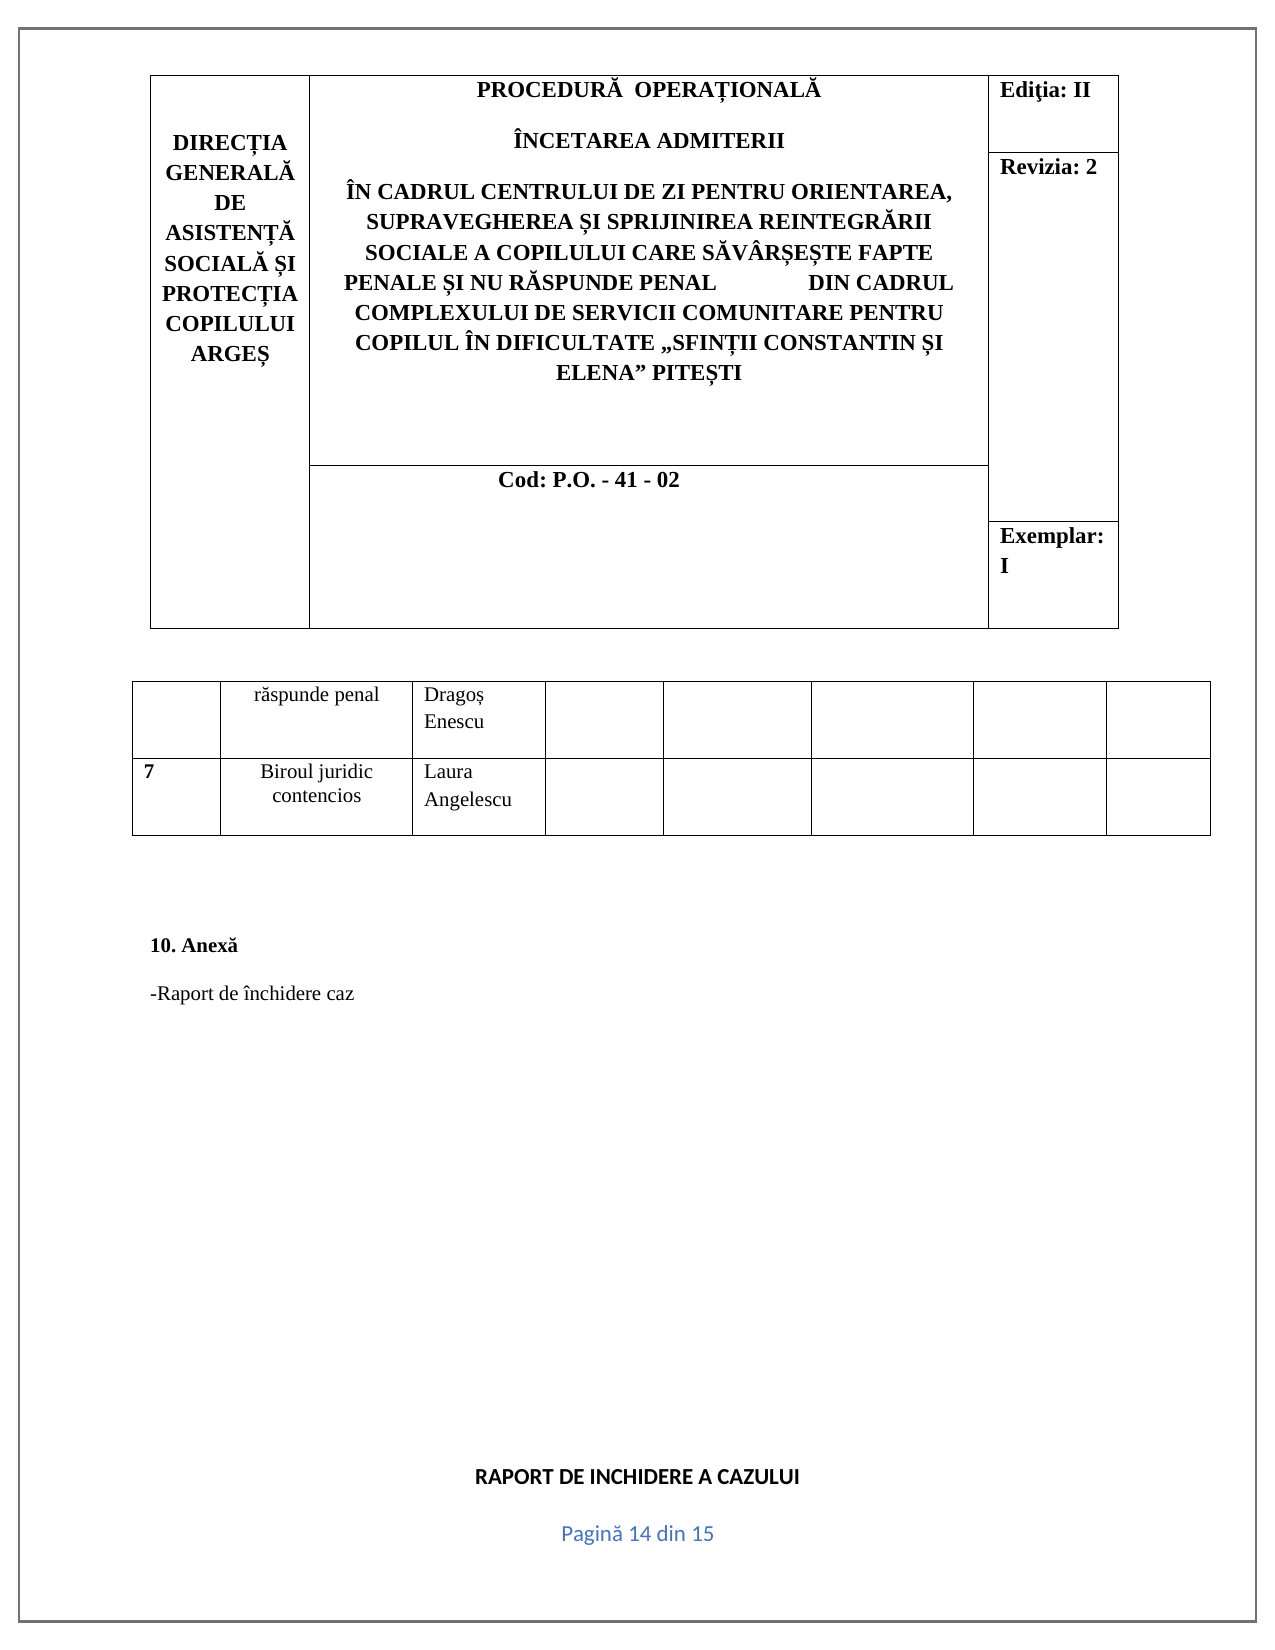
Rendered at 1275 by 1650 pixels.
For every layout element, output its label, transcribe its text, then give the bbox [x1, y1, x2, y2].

table_cell [974, 682, 1106, 758]
table_cell [664, 682, 811, 758]
table_cell [664, 759, 811, 835]
table_cell [1107, 759, 1210, 835]
table_cell 7 [133, 759, 220, 835]
table_cell Dragoș Enescu [413, 682, 545, 758]
table_cell Compartimentul de evaluare a copilului care săvârșește fapte penale și nu răspunde penal [221, 682, 412, 758]
table_cell [974, 759, 1106, 835]
table_cell [812, 759, 973, 835]
table_cell [1107, 682, 1210, 758]
text -Raport de închidere caz [150, 981, 1125, 1005]
table_cell [812, 682, 973, 758]
text 10. Anexă [150, 933, 1125, 957]
table_cell 6 [133, 682, 220, 758]
text RAPORT DE INCHIDERE A CAZULUI [150, 1462, 1125, 1490]
table_cell Laura Angelescu [413, 759, 545, 835]
table_cell Biroul juridic contencios [221, 759, 412, 835]
table_cell [546, 759, 663, 835]
table_cell [546, 682, 663, 758]
